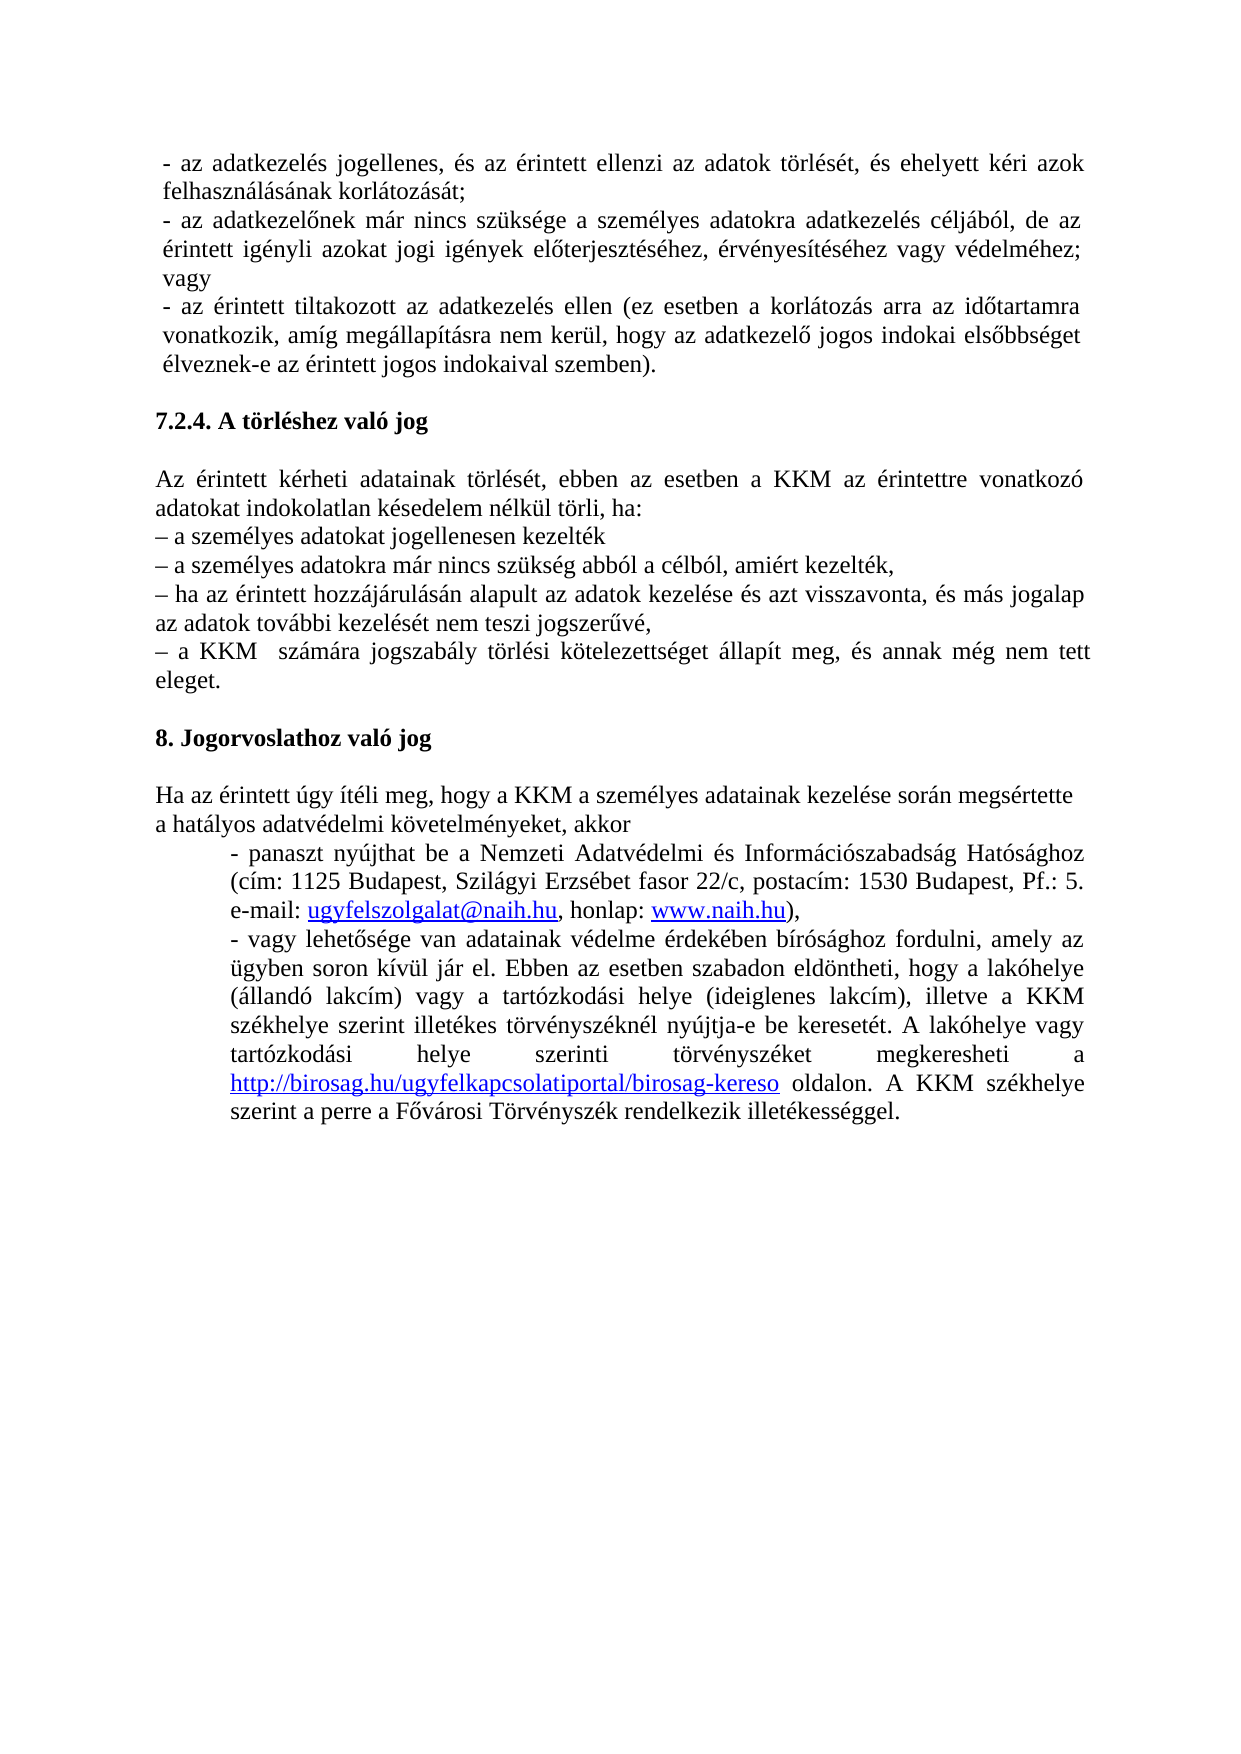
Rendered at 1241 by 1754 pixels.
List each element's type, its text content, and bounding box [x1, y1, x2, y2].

text – a személyes adatokat jogellenesen kezelték [155, 521, 1093, 550]
text – a KKM számára jogszabály törlési kötelezettséget állapít meg, és annak még nem tett eleget. [155, 636, 1093, 694]
text – a személyes adatokra már nincs szükség abból a célból, amiért kezelték, [155, 550, 1093, 579]
text – ha az érintett hozzájárulásán alapult az adatok kezelése és azt visszavonta, és más jogalap az adatok további kezelését nem teszi jogszerűvé, [155, 579, 1085, 636]
text - az érintett tiltakozott az adatkezelés ellen (ez esetben a korlátozás arra az időtartamra vonatkozik, amíg megállapításra nem kerül, hogy az adatkezelő jogos indokai elsőbbséget élveznek-e az érintett jogos indokaival szemben). [162, 291, 1081, 378]
text Ha az érintett úgy ítéli meg, hogy a KKM a személyes adatainak kezelése során megsértette a hatályos adatvédelmi követelményeket, akkor [155, 780, 1085, 838]
text Az érintett kérheti adatainak törlését, ebben az esetben a KKM az érintettre vonatkozó adatokat indokolatlan késedelem nélkül törli, ha: [155, 464, 1085, 521]
text - az adatkezelőnek már nincs szüksége a személyes adatokra adatkezelés céljából, de az érintett igényli azokat jogi igények előterjesztéséhez, érvényesítéséhez vagy védelméhez; vagy [162, 205, 1081, 291]
text 7.2.4. A törléshez való jog [155, 406, 1093, 435]
text - az adatkezelés jogellenes, és az érintett ellenzi az adatok törlését, és ehelyett kéri azok felhasználásának korlátozását; [162, 148, 1085, 205]
text - vagy lehetősége van adatainak védelme érdekében bírósághoz fordulni, amely az ügyben soron kívül jár el. Ebben az esetben szabadon eldöntheti, hogy a lakóhelye (állandó lakcím) vagy a tartózkodási helye (ideiglenes lakcím), illetve a KKM székhelye szerint illetékes törvényszéknél nyújtja-e be keresetét. A lakóhelye vagy tartózkodási helye szerinti törvényszéket megkeresheti a http://birosag.hu/ugyfelkapcsolatiportal/birosag-kereso oldalon. A KKM székhelye szerint a perre a Fővárosi Törvényszék rendelkezik illetékességgel. [230, 924, 1085, 1125]
text 8. Jogorvoslathoz való jog [155, 723, 1093, 751]
text - panaszt nyújthat be a Nemzeti Adatvédelmi és Információszabadság Hatósághoz (cím: 1125 Budapest, Szilágyi Erzsébet fasor 22/c, postacím: 1530 Budapest, Pf.: 5. e-mail: ugyfelszolgalat@naih.hu, honlap: www.naih.hu), [230, 838, 1085, 924]
